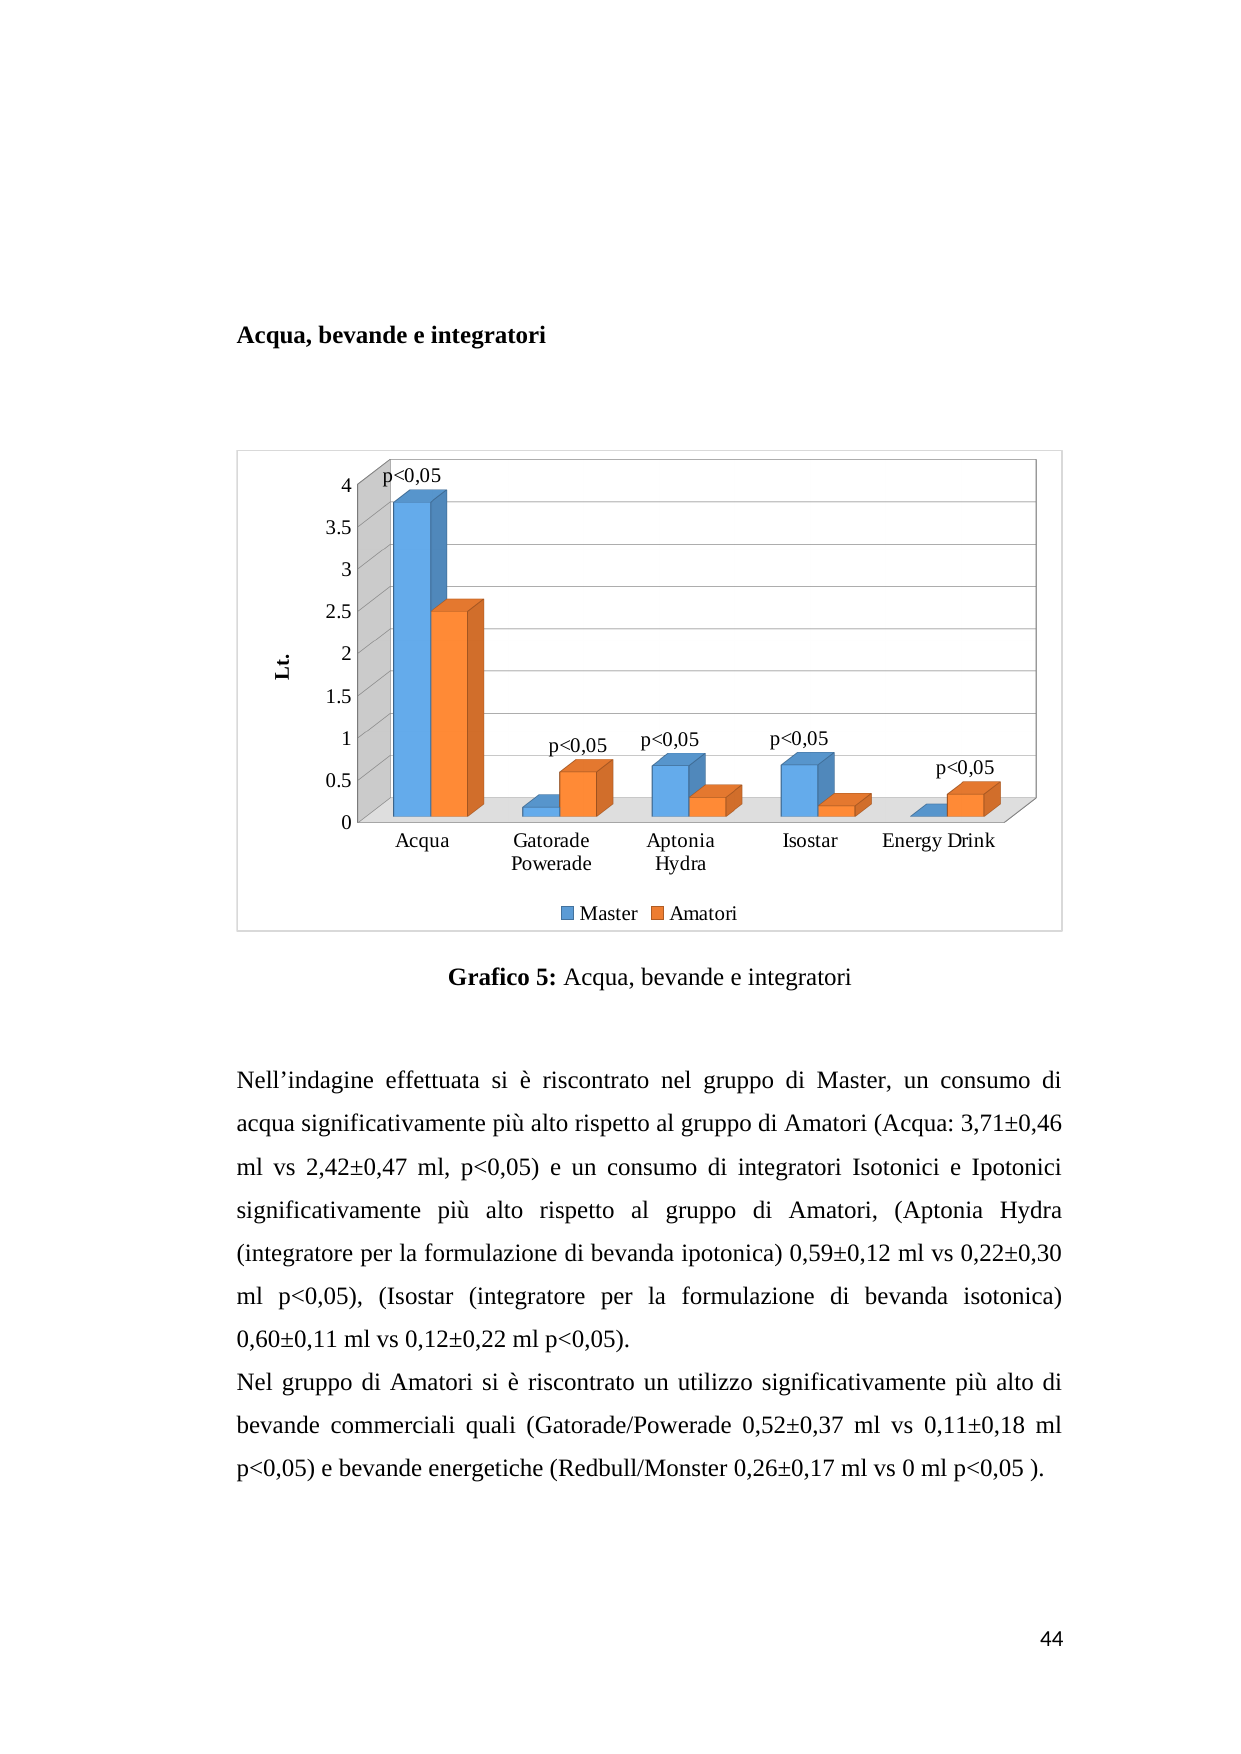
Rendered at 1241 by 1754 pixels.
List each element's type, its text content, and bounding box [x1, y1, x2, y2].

text Acqua, bevande e integratori [236, 320, 1063, 349]
text Nel gruppo di Amatori si è riscontrato un utilizzo significativamente più alto di bevande commerciali quali (Gatorade/Powerade 0,52±0,37 ml vs 0,11±0,18 ml p<0,05) e bevande energetiche (Redbull/Monster 0,26±0,17 ml vs 0 ml p<0,05 ). [236, 1367, 1063, 1482]
text Grafico 5: Acqua, bevande e integratori [236, 962, 1063, 991]
text Nell’indagine effettuata si è riscontrato nel gruppo di Master, un consumo di acqua significativamente più alto rispetto al gruppo di Amatori (Acqua: 3,71±0,46 ml vs 2,42±0,47 ml, p<0,05) e un consumo di integratori Isotonici e Ipotonici significativamente più alto rispetto al gruppo di Amatori, (Aptonia Hydra (integratore per la formulazione di bevanda ipotonica) 0,59±0,12 ml vs 0,22±0,30 ml p<0,05), (Isostar (integratore per la formulazione di bevanda isotonica) 0,60±0,11 ml vs 0,12±0,22 ml p<0,05). [236, 1065, 1063, 1353]
